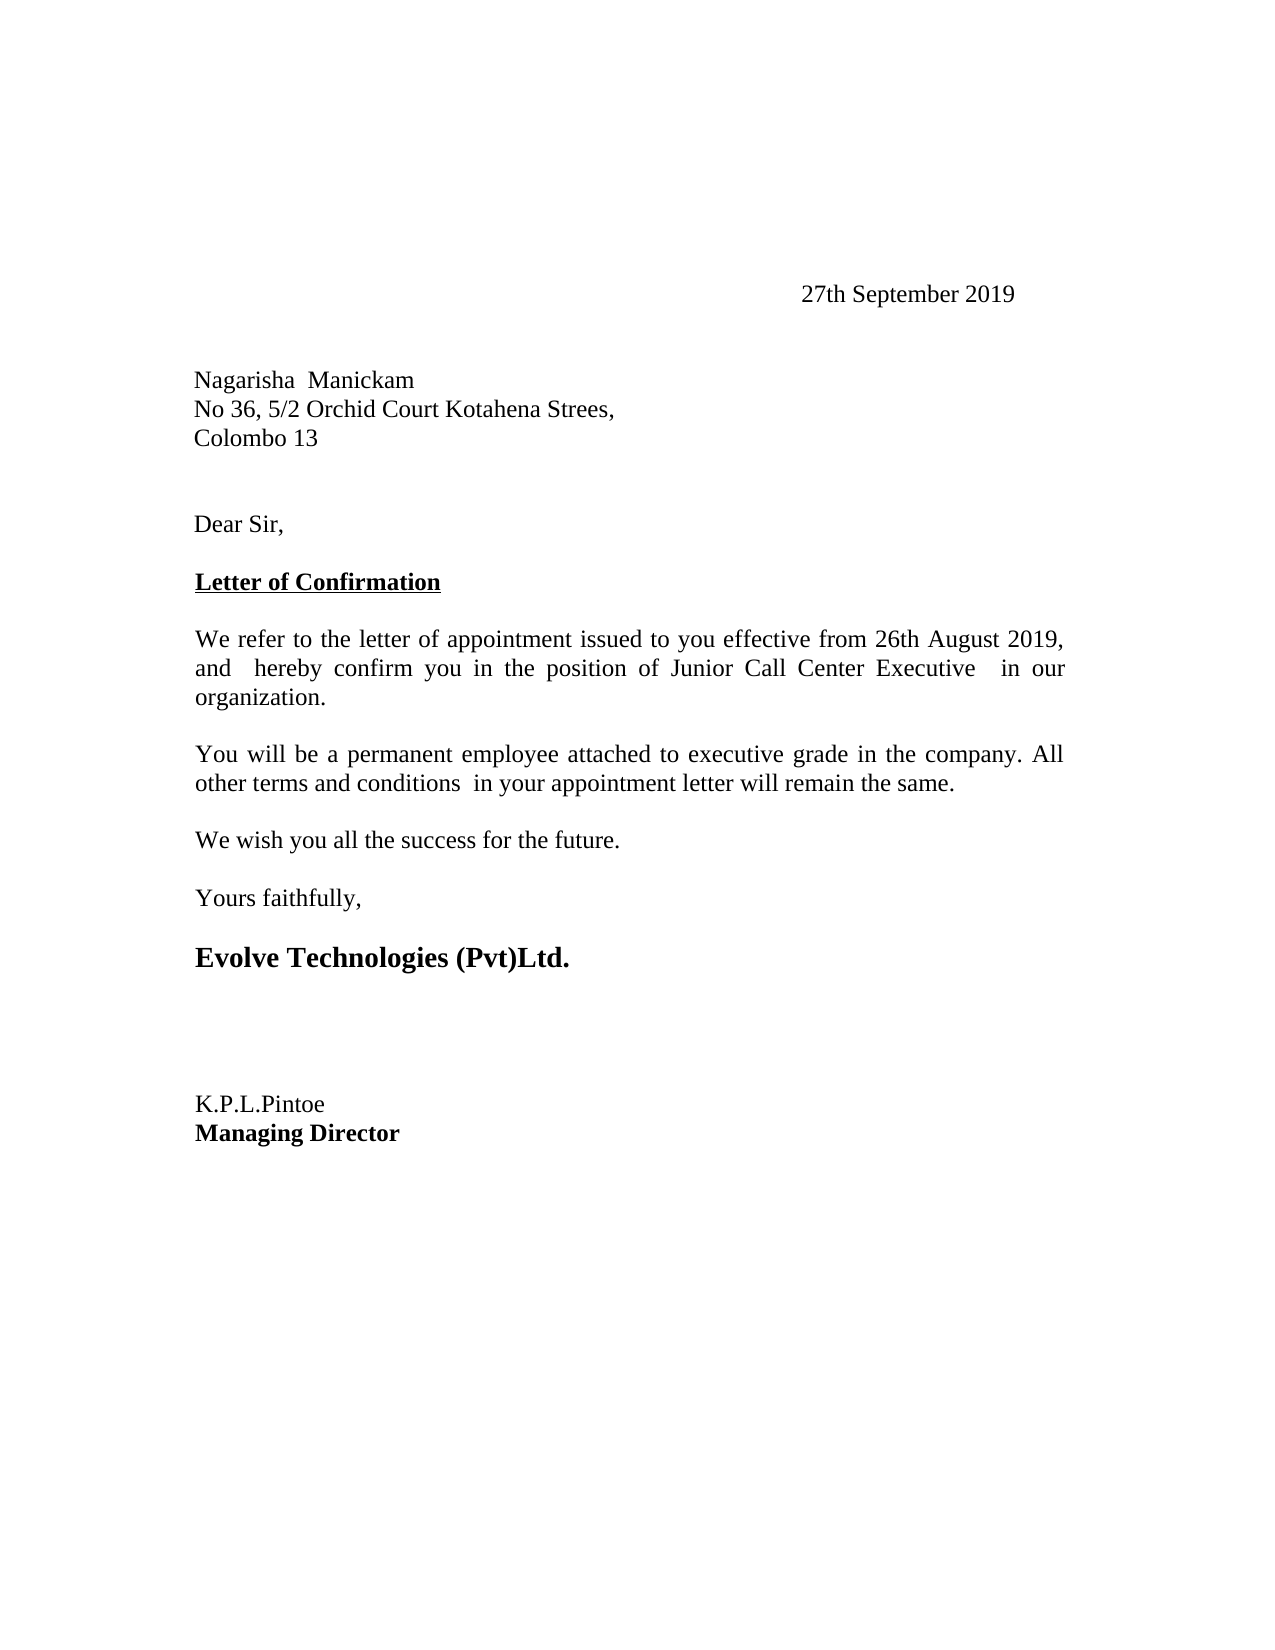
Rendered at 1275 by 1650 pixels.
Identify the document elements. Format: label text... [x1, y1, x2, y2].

text Colombo 13 [150, 423, 1125, 452]
text Nagarisha Manickam [150, 366, 1125, 394]
text We refer to the letter of appointment issued to you effective from 26th August 2019, and hereby confirm you in the position of Junior Call Center Executive in our organization. [195, 624, 1065, 711]
text Yours faithfully, [195, 883, 1065, 912]
text Managing Director [195, 1118, 1065, 1147]
text Evolve Technologies (Pvt)Ltd. [195, 941, 1065, 974]
text Dear Sir, [150, 509, 1125, 538]
text No 36, 5/2 Orchid Court Kotahena Strees, [150, 394, 1125, 423]
text 27th September 2019 [195, 279, 1065, 308]
text You will be a permanent employee attached to executive grade in the company. All other terms and conditions in your appointment letter will remain the same. [195, 739, 1065, 797]
text We wish you all the success for the future. [195, 826, 1065, 854]
text Letter of Confirmation [195, 567, 1065, 596]
text K.P.L.Pintoe [195, 1089, 1065, 1118]
